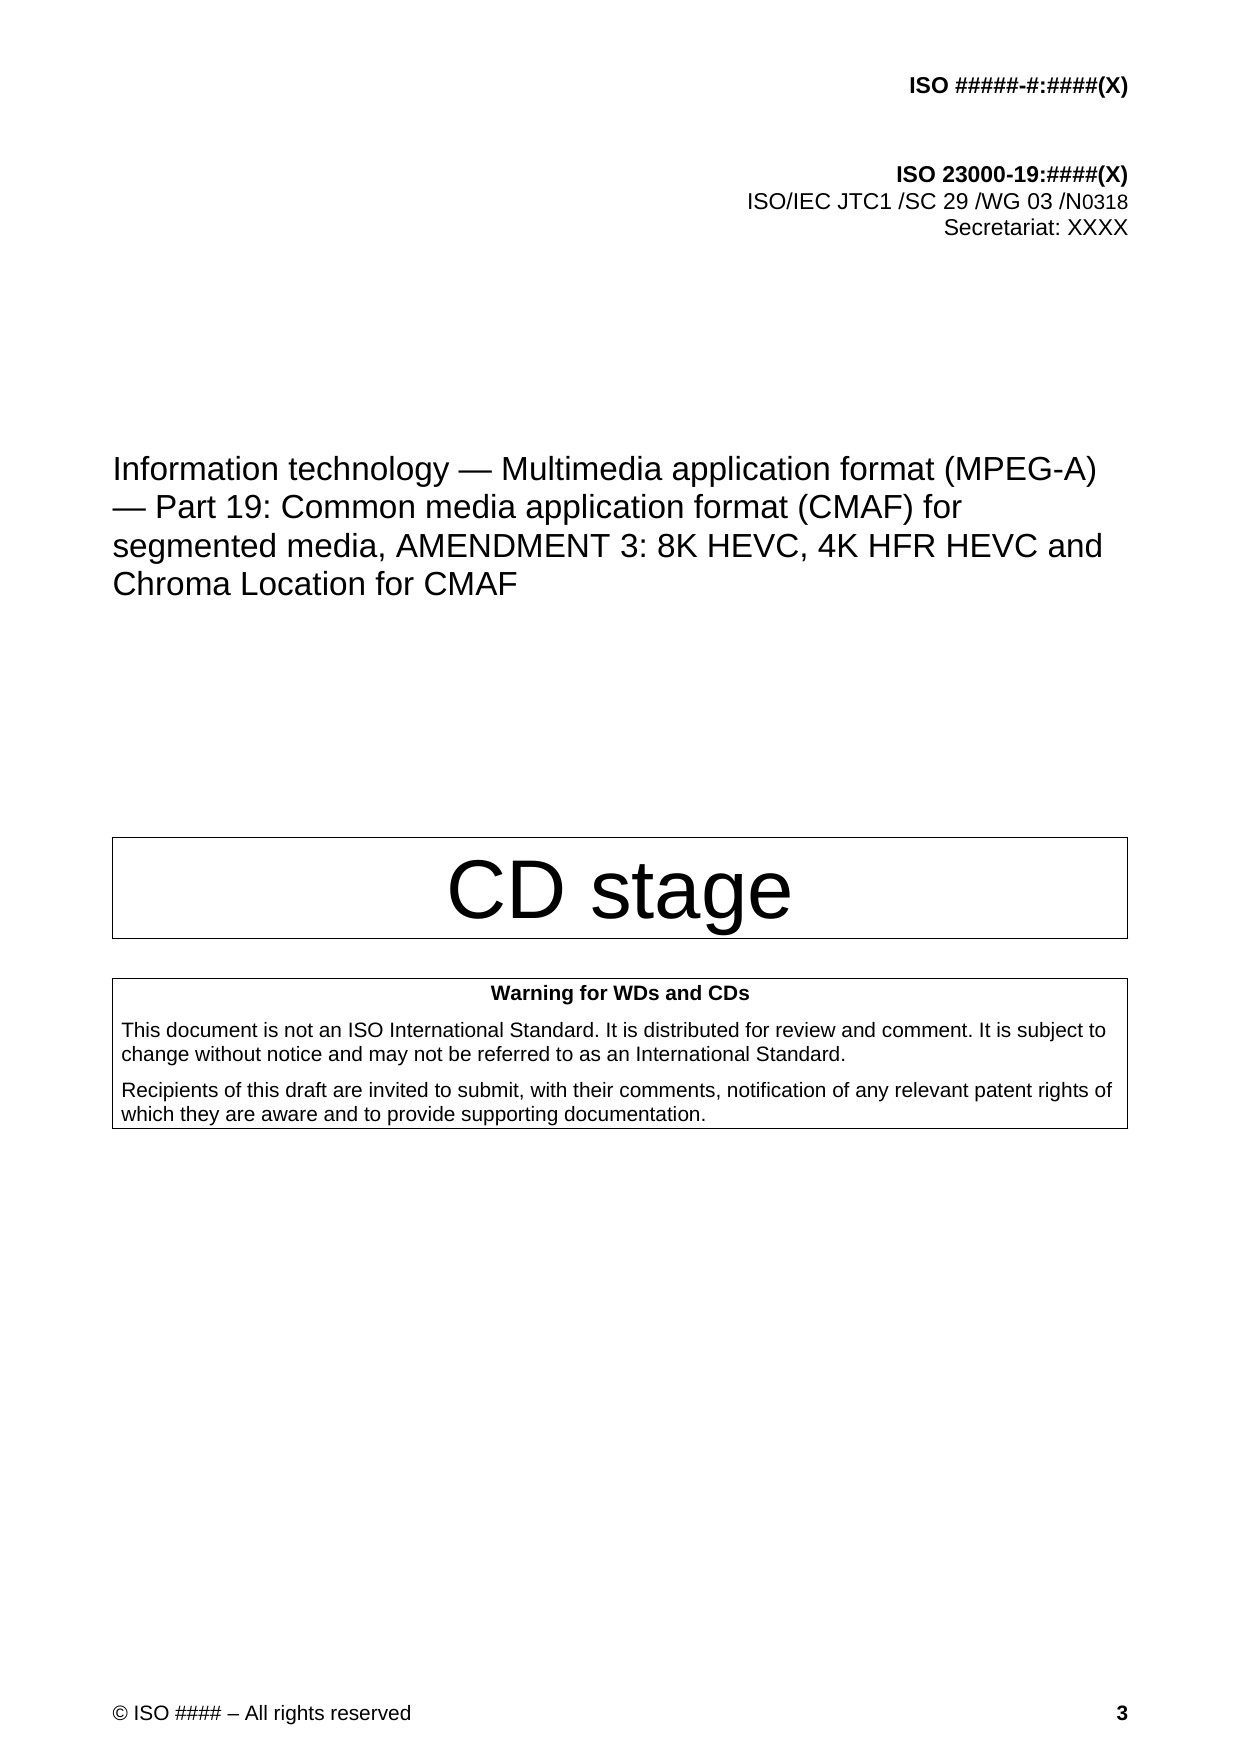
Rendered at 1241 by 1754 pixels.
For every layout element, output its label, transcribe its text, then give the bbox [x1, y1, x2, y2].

text ISO/IEC JTC1 /SC 29 /WG 03 /N0318 [112, 188, 1128, 214]
text Recipients of this draft are invited to submit, with their comments, notification of any relevant patent rights of which they are aware and to provide supporting documentation. [113, 1075, 1127, 1128]
text This document is not an ISO International Standard. It is distributed for review and comment. It is subject to change without notice and may not be referred to as an International Standard. [113, 1014, 1127, 1066]
text Secretariat: XXXX [112, 214, 1128, 240]
text ISO 23000-19:####(X) [112, 161, 1128, 188]
text CD stage [113, 838, 1127, 938]
text Information technology — Multimedia application format (MPEG-A) — Part 19: Common media application format (CMAF) for segmented media, AMENDMENT 3: 8K HEVC, 4K HFR HEVC and Chroma Location for CMAF [112, 449, 1128, 602]
text Warning for WDs and CDs [113, 979, 1127, 1005]
